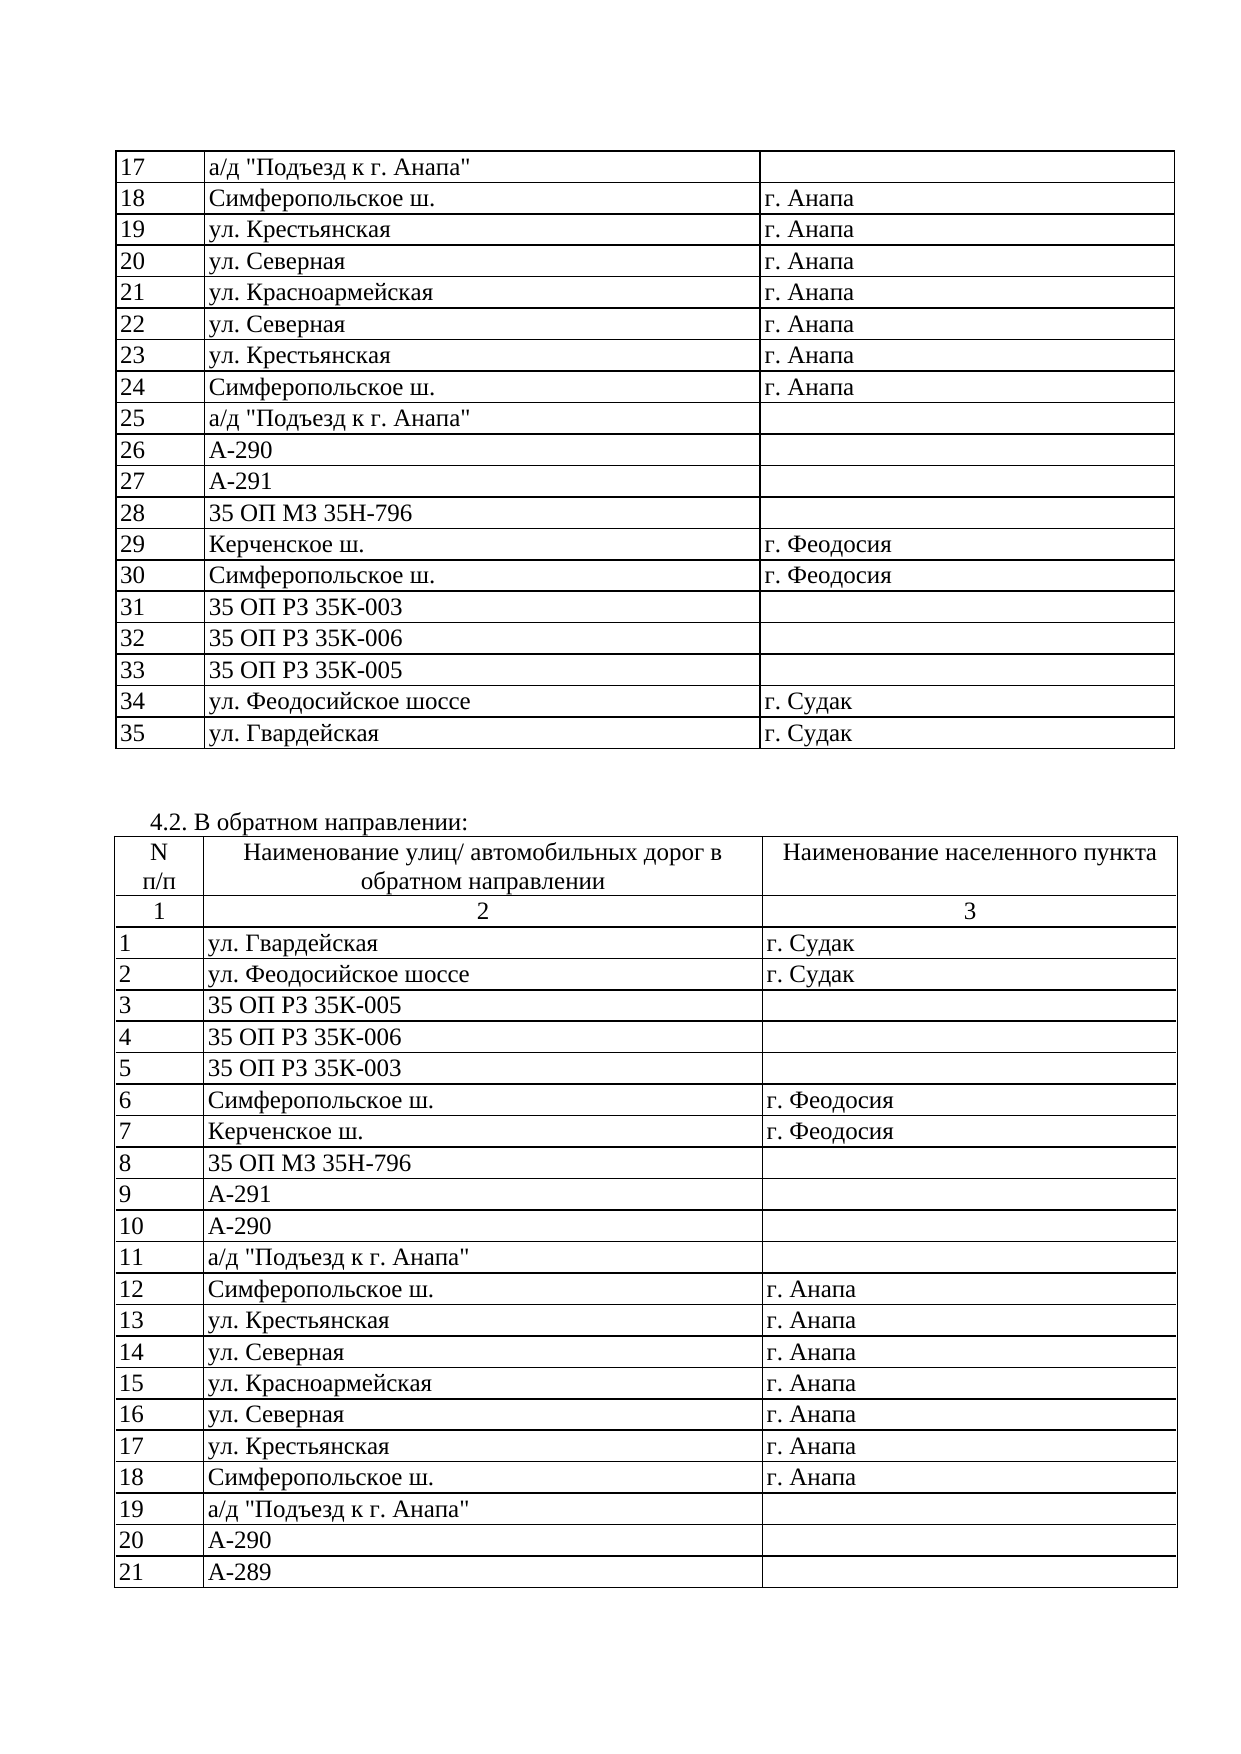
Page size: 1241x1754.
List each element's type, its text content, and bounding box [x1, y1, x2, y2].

table_cell а/д "Подъезд к г. Анапа" [204, 1494, 762, 1524]
table_cell г. Анапа [761, 372, 1174, 402]
table_cell [761, 498, 1174, 527]
table_cell ул. Северная [204, 1337, 762, 1366]
table_cell ул. Крестьянская [204, 1431, 762, 1461]
table_cell [763, 1492, 1177, 1524]
table_cell ул. Красноармейская [205, 277, 759, 307]
table_cell [763, 1178, 1177, 1209]
table_cell 14 [115, 1336, 203, 1366]
table_cell 35 ОП РЗ 35К-005 [204, 991, 762, 1020]
table_cell 35 ОП МЗ 35Н-796 [205, 498, 759, 527]
table_cell г. Феодосия [763, 1083, 1177, 1115]
table_cell г. Анапа [763, 1461, 1177, 1492]
table_cell [761, 623, 1174, 653]
table_cell 16 [115, 1399, 203, 1429]
table_cell 24 [117, 372, 204, 402]
text 4.2. В обратном направлении: [150, 807, 1090, 836]
table_cell 2 [115, 959, 203, 989]
table_cell г. Судак [763, 958, 1177, 989]
table_cell [763, 1524, 1177, 1555]
table_cell Керченское ш. [205, 529, 759, 559]
table_cell г. Судак [761, 718, 1174, 748]
table_cell ул. Крестьянская [205, 340, 759, 370]
table_cell 29 [117, 529, 204, 559]
table_cell 1 [115, 927, 203, 957]
table_cell г. Анапа [761, 309, 1174, 339]
table_cell Симферопольское ш. [204, 1085, 762, 1115]
table_cell 35 ОП РЗ 35К-003 [205, 592, 759, 622]
table_cell [763, 1555, 1177, 1587]
table_cell 19 [115, 1493, 203, 1524]
table_cell 32 [117, 623, 204, 653]
table_cell Симферопольское ш. [205, 561, 759, 590]
table_cell г. Анапа [763, 1366, 1177, 1398]
table_cell 1 [115, 896, 203, 926]
table_cell 8 [115, 1147, 203, 1178]
table_cell г. Анапа [763, 1304, 1177, 1335]
table_cell А-290 [205, 435, 759, 464]
table_cell [761, 403, 1174, 433]
table_cell [761, 466, 1174, 496]
table_cell [763, 1209, 1177, 1241]
table_cell ул. Гвардейская [204, 928, 762, 957]
table_cell а/д "Подъезд к г. Анапа" [205, 403, 759, 433]
table_cell г. Судак [763, 926, 1177, 957]
table_cell г. Анапа [761, 215, 1174, 244]
table_cell 7 [115, 1116, 203, 1146]
table_cell г. Анапа [763, 1398, 1177, 1429]
table_cell 19 [117, 215, 204, 244]
table_cell 2 [204, 896, 762, 926]
table_cell Симферопольское ш. [205, 183, 759, 213]
table_cell 21 [115, 1556, 203, 1587]
table_cell 3 [115, 990, 203, 1020]
table_cell 34 [117, 686, 204, 716]
table_header Наименование улиц/ автомобильных дорог в обратном направлении [204, 837, 762, 894]
table_cell ул. Феодосийское шоссе [205, 686, 759, 716]
table_cell 20 [117, 246, 204, 276]
table_cell [761, 592, 1174, 622]
table_cell 9 [115, 1179, 203, 1209]
table_cell 12 [115, 1273, 203, 1303]
table_cell Симферопольское ш. [204, 1274, 762, 1303]
table_cell 31 [117, 592, 204, 622]
table_cell ул. Гвардейская [205, 718, 759, 748]
table_cell г. Анапа [761, 340, 1174, 370]
table_cell [763, 989, 1177, 1020]
table_cell [763, 1052, 1177, 1083]
table_cell г. Анапа [761, 183, 1174, 213]
table_cell а/д "Подъезд к г. Анапа" [204, 1242, 762, 1272]
table_cell А-291 [204, 1179, 762, 1209]
table_cell 22 [117, 309, 204, 339]
table_cell ул. Северная [205, 309, 759, 339]
table_cell [763, 1241, 1177, 1272]
table_cell 35 ОП РЗ 35К-006 [204, 1022, 762, 1052]
table_cell 6 [115, 1084, 203, 1115]
table_cell 35 ОП МЗ 35Н-796 [204, 1148, 762, 1178]
table_cell а/д "Подъезд к г. Анапа" [205, 152, 759, 181]
table_cell А-289 [204, 1557, 762, 1587]
table_cell г. Анапа [763, 1272, 1177, 1303]
table_cell 11 [115, 1242, 203, 1272]
table_cell 18 [115, 1462, 203, 1492]
table_cell 33 [117, 655, 204, 685]
table_cell 20 [115, 1525, 203, 1555]
table_cell [763, 1020, 1177, 1052]
table_cell 5 [115, 1053, 203, 1083]
table_cell г. Феодосия [761, 561, 1174, 590]
table_cell 18 [117, 183, 204, 213]
table_cell 3 [763, 895, 1177, 926]
table_cell г. Анапа [763, 1429, 1177, 1461]
table_cell [761, 655, 1174, 685]
table_cell 35 [117, 718, 204, 748]
table_cell 35 ОП РЗ 35К-005 [205, 655, 759, 685]
table_header Наименование населенного пункта [763, 837, 1177, 894]
table_cell г. Феодосия [763, 1115, 1177, 1146]
table_cell г. Судак [761, 686, 1174, 716]
table_cell 23 [117, 340, 204, 370]
table_cell 35 ОП РЗ 35К-006 [205, 623, 759, 653]
table_cell 28 [117, 498, 204, 527]
table_cell 17 [117, 152, 204, 181]
table_cell [763, 1146, 1177, 1178]
table_cell г. Анапа [761, 246, 1174, 276]
table_cell 15 [115, 1368, 203, 1398]
table_cell А-290 [204, 1211, 762, 1241]
table_cell А-290 [204, 1525, 762, 1555]
table_cell 27 [117, 466, 204, 496]
table_cell 17 [115, 1430, 203, 1461]
table_header N п/п [115, 837, 203, 894]
table_cell Керченское ш. [204, 1116, 762, 1146]
table_cell г. Феодосия [761, 529, 1174, 559]
table_cell А-291 [205, 466, 759, 496]
table_cell [761, 152, 1174, 181]
table_cell ул. Красноармейская [204, 1368, 762, 1398]
table_cell 30 [117, 561, 204, 590]
table_cell 21 [117, 277, 204, 307]
table_cell 10 [115, 1210, 203, 1241]
table_cell Симферопольское ш. [205, 372, 759, 402]
table_cell ул. Северная [204, 1400, 762, 1429]
table_cell 25 [117, 403, 204, 433]
table_cell г. Анапа [761, 277, 1174, 307]
table_cell ул. Северная [205, 246, 759, 276]
table_cell 26 [117, 435, 204, 464]
table_cell 13 [115, 1305, 203, 1335]
table_cell Симферопольское ш. [204, 1462, 762, 1492]
table_cell 4 [115, 1021, 203, 1052]
table_cell г. Анапа [763, 1335, 1177, 1366]
table_cell [761, 435, 1174, 464]
table_cell ул. Крестьянская [204, 1305, 762, 1335]
table_cell 35 ОП РЗ 35К-003 [204, 1053, 762, 1083]
table_cell ул. Феодосийское шоссе [204, 959, 762, 989]
table_cell ул. Крестьянская [205, 215, 759, 244]
